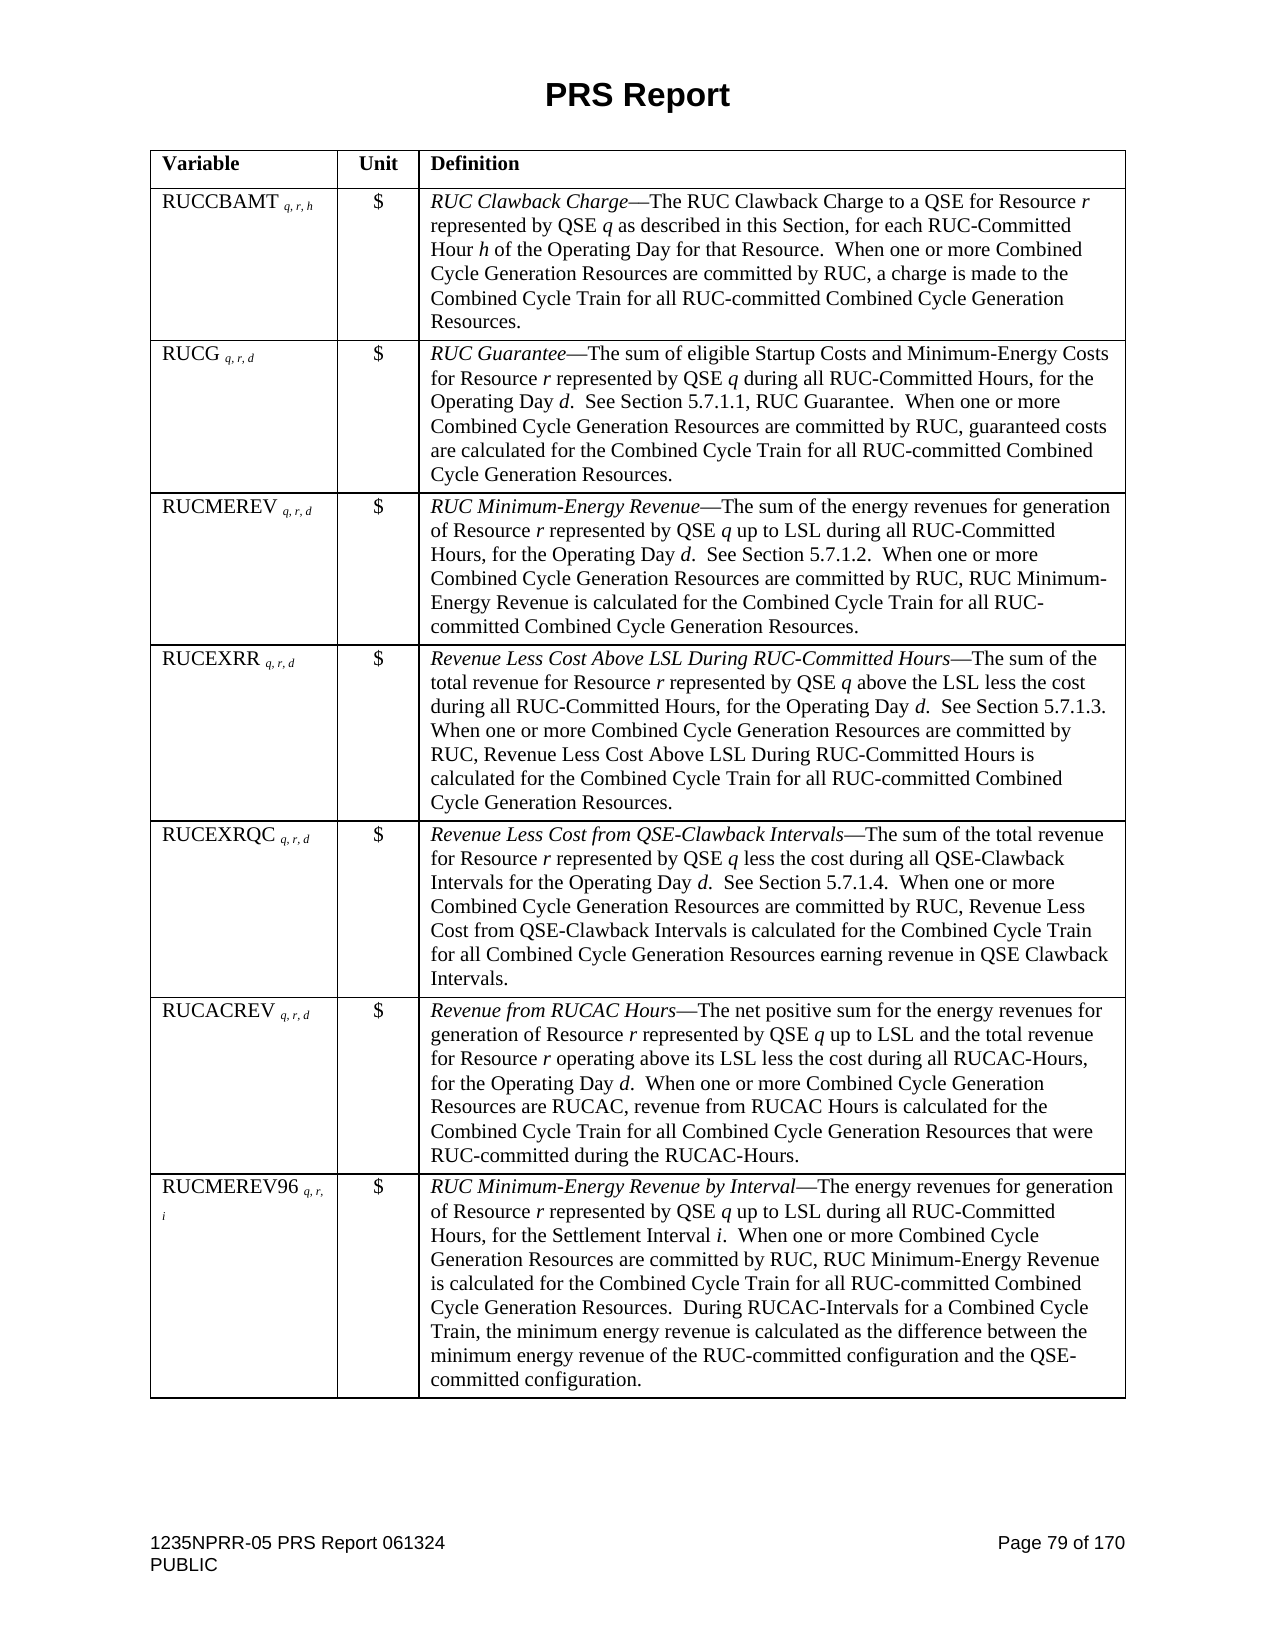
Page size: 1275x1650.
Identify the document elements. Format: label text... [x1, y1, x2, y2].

table_cell Revenue Less Cost Above LSL During RUC-Committed Hours—The sum of the total revenue for Resource r represented by QSE q above the LSL less the cost during all RUC-Committed Hours, for the Operating Day d. See Section 5.7.1.3. When one or more Combined Cycle Generation Resources are committed by RUC, Revenue Less Cost Above LSL During RUC-Committed Hours is calculated for the Combined Cycle Train for all RUC-committed Combined Cycle Generation Resources. [420, 646, 1125, 820]
table_cell RUCMEREV q, r, d [151, 494, 337, 644]
table_cell RUC Minimum-Energy Revenue—The sum of the energy revenues for generation of Resource r represented by QSE q up to LSL during all RUC-Committed Hours, for the Operating Day d. See Section 5.7.1.2. When one or more Combined Cycle Generation Resources are committed by RUC, RUC Minimum-Energy Revenue is calculated for the Combined Cycle Train for all RUC-committed Combined Cycle Generation Resources. [420, 494, 1125, 644]
table_cell $ [338, 998, 418, 1173]
table_cell RUCMEREV96 q, r, i [151, 1175, 337, 1397]
table_cell RUCEXRQC q, r, d [151, 822, 337, 997]
table_cell Revenue Less Cost from QSE-Clawback Intervals—The sum of the total revenue for Resource r represented by QSE q less the cost during all QSE-Clawback Intervals for the Operating Day d. See Section 5.7.1.4. When one or more Combined Cycle Generation Resources are committed by RUC, Revenue Less Cost from QSE-Clawback Intervals is calculated for the Combined Cycle Train for all Combined Cycle Generation Resources earning revenue in QSE Clawback Intervals. [420, 822, 1125, 997]
table_cell Revenue from RUCAC Hours—The net positive sum for the energy revenues for generation of Resource r represented by QSE q up to LSL and the total revenue for Resource r operating above its LSL less the cost during all RUCAC-Hours, for the Operating Day d. When one or more Combined Cycle Generation Resources are RUCAC, revenue from RUCAC Hours is calculated for the Combined Cycle Train for all Combined Cycle Generation Resources that were RUC-committed during the RUCAC-Hours. [420, 998, 1125, 1173]
table_cell $ [338, 1175, 418, 1397]
table_cell $ [338, 646, 418, 820]
table_cell $ [338, 189, 418, 340]
table_header Variable [151, 151, 337, 188]
table_cell $ [338, 341, 418, 492]
table_header Definition [420, 151, 1125, 188]
table_cell RUCACREV q, r, d [151, 998, 337, 1173]
table_cell $ [338, 494, 418, 644]
table_cell RUC Guarantee—The sum of eligible Startup Costs and Minimum-Energy Costs for Resource r represented by QSE q during all RUC-Committed Hours, for the Operating Day d. See Section 5.7.1.1, RUC Guarantee. When one or more Combined Cycle Generation Resources are committed by RUC, guaranteed costs are calculated for the Combined Cycle Train for all RUC-committed Combined Cycle Generation Resources. [420, 341, 1125, 492]
table_cell RUCCBAMT q, r, h [151, 189, 337, 340]
table_cell RUC Minimum-Energy Revenue by Interval—The energy revenues for generation of Resource r represented by QSE q up to LSL during all RUC-Committed Hours, for the Settlement Interval i. When one or more Combined Cycle Generation Resources are committed by RUC, RUC Minimum-Energy Revenue is calculated for the Combined Cycle Train for all RUC-committed Combined Cycle Generation Resources. During RUCAC-Intervals for a Combined Cycle Train, the minimum energy revenue is calculated as the difference between the minimum energy revenue of the RUC-committed configuration and the QSE-committed configuration. [420, 1175, 1125, 1397]
table_cell RUC Clawback Charge––The RUC Clawback Charge to a QSE for Resource r represented by QSE q as described in this Section, for each RUC-Committed Hour h of the Operating Day for that Resource. When one or more Combined Cycle Generation Resources are committed by RUC, a charge is made to the Combined Cycle Train for all RUC-committed Combined Cycle Generation Resources. [420, 189, 1125, 340]
table_cell $ [338, 822, 418, 997]
table_header Unit [338, 151, 418, 188]
table_cell RUCG q, r, d [151, 341, 337, 492]
table_cell RUCEXRR q, r, d [151, 646, 337, 820]
